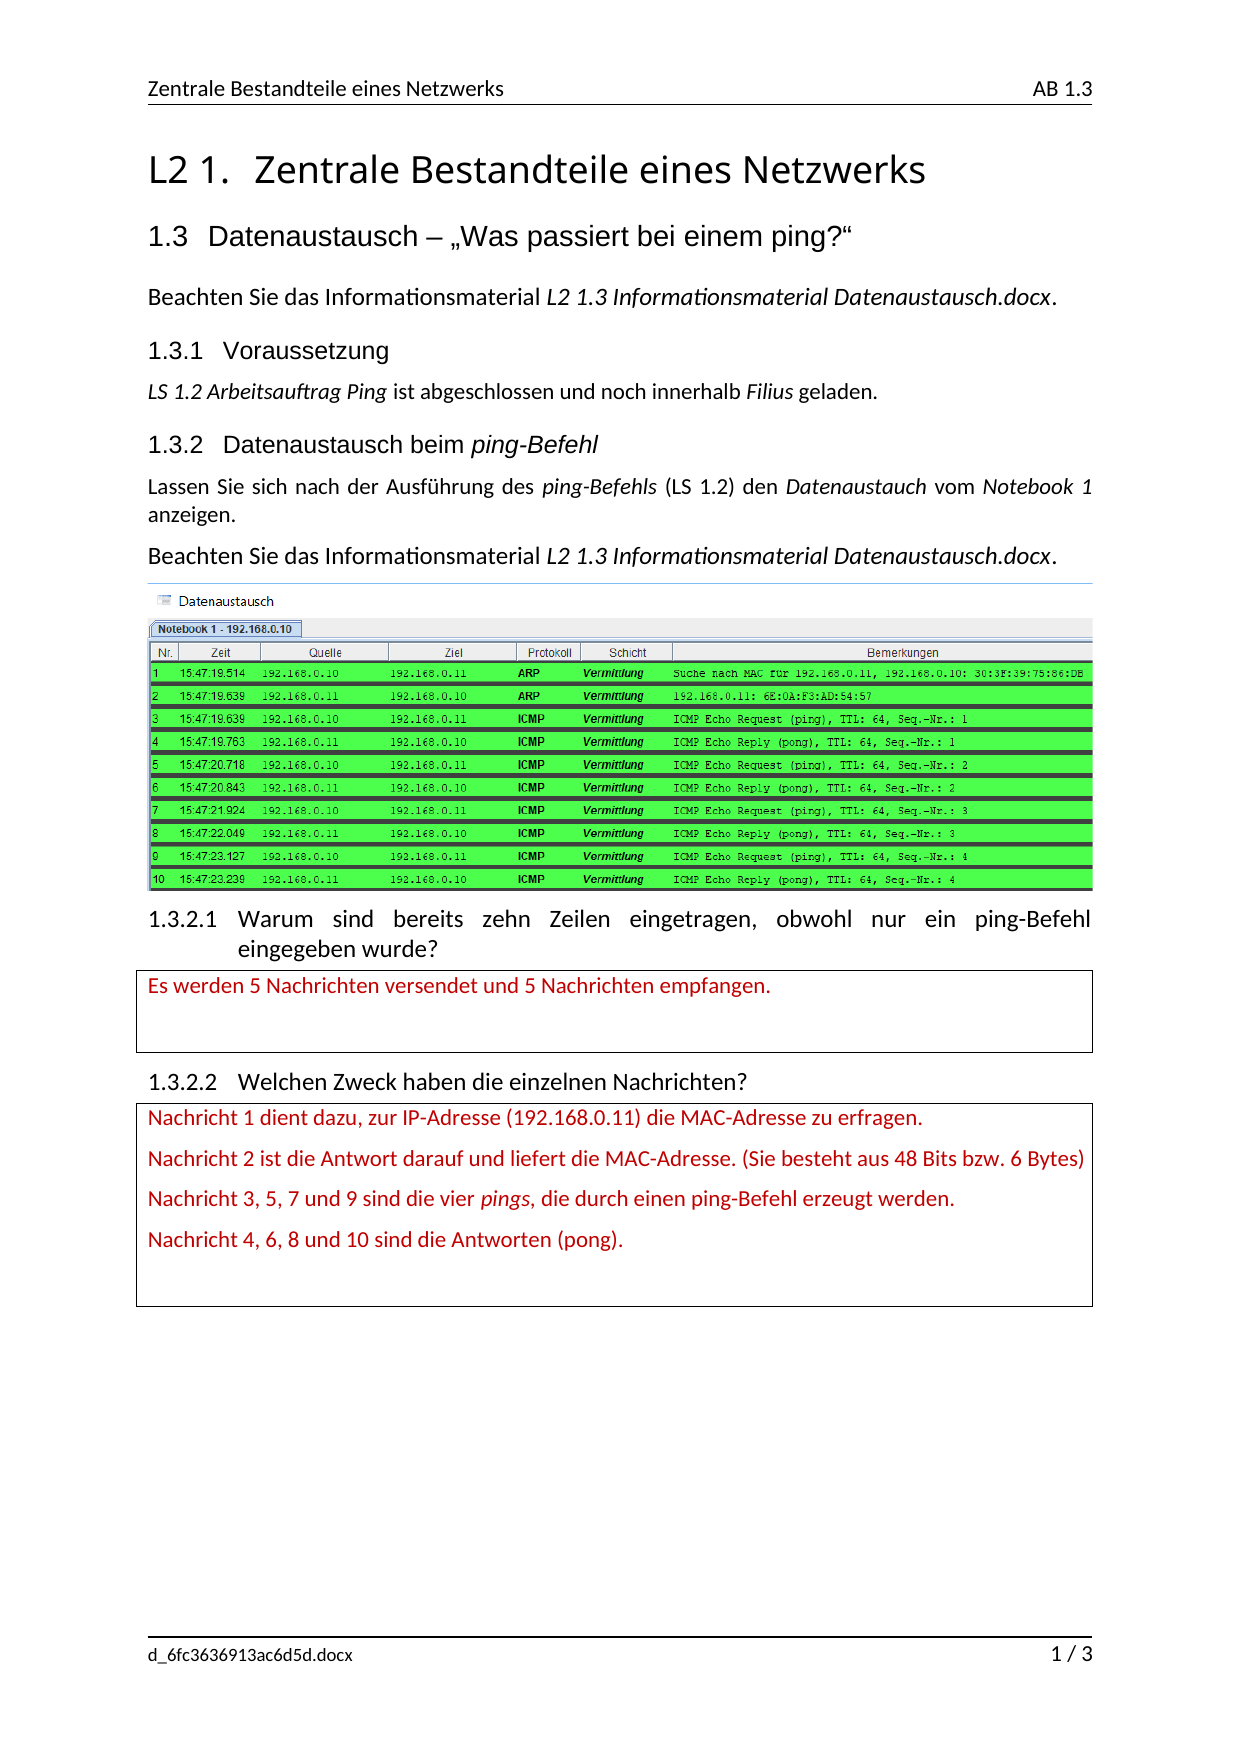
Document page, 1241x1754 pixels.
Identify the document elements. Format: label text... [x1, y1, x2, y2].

table_header Es werden 5 Nachrichten versendet und 5 Nachrichten empfangen. [137, 971, 1092, 1052]
subtitle Datenaustausch – „Was passiert bei einem ping?“ [148, 219, 1092, 253]
subtitle Datenaustausch beim ping-Befehl [148, 431, 1092, 459]
picture [147, 583, 1093, 891]
list Beachten Sie das Informationsmaterial L2 1.3 Informationsmaterial Datenaustausch.docx. [148, 540, 1092, 571]
subtitle Voraussetzung [148, 336, 1092, 365]
subtitle Welchen Zweck haben die einzelnen Nachrichten? [148, 1066, 1092, 1096]
subtitle Warum sind bereits zehn Zeilen eingetragen, obwohl nur ein ping-Befehl eingegeben wurde? [148, 903, 1092, 964]
text Lassen Sie sich nach der Ausführung des ping-Befehls (LS 1.2) den Datenaustauch vom Notebook 1 anzeigen. [148, 472, 1092, 528]
text LS 1.2 Arbeitsauftrag Ping ist abgeschlossen und noch innerhalb Filius geladen. [148, 377, 1092, 406]
table_header Nachricht 1 dient dazu, zur IP-Adresse (192.168.0.11) die MAC-Adresse zu erfragen. Nachricht 2 ist die Antwort darauf und liefert die MAC-Adresse. (Sie besteht aus 48 Bits bzw. 6 Bytes) Nachricht 3, 5, 7 und 9 sind die vier pings, die durch einen ping-Befehl erzeugt werden. Nachricht 4, 6, 8 und 10 sind die Antworten (pong). [137, 1104, 1092, 1306]
subtitle Zentrale Bestandteile eines Netzwerks [148, 143, 1092, 194]
list Beachten Sie das Informationsmaterial L2 1.3 Informationsmaterial Datenaustausch.docx. [148, 281, 1092, 311]
